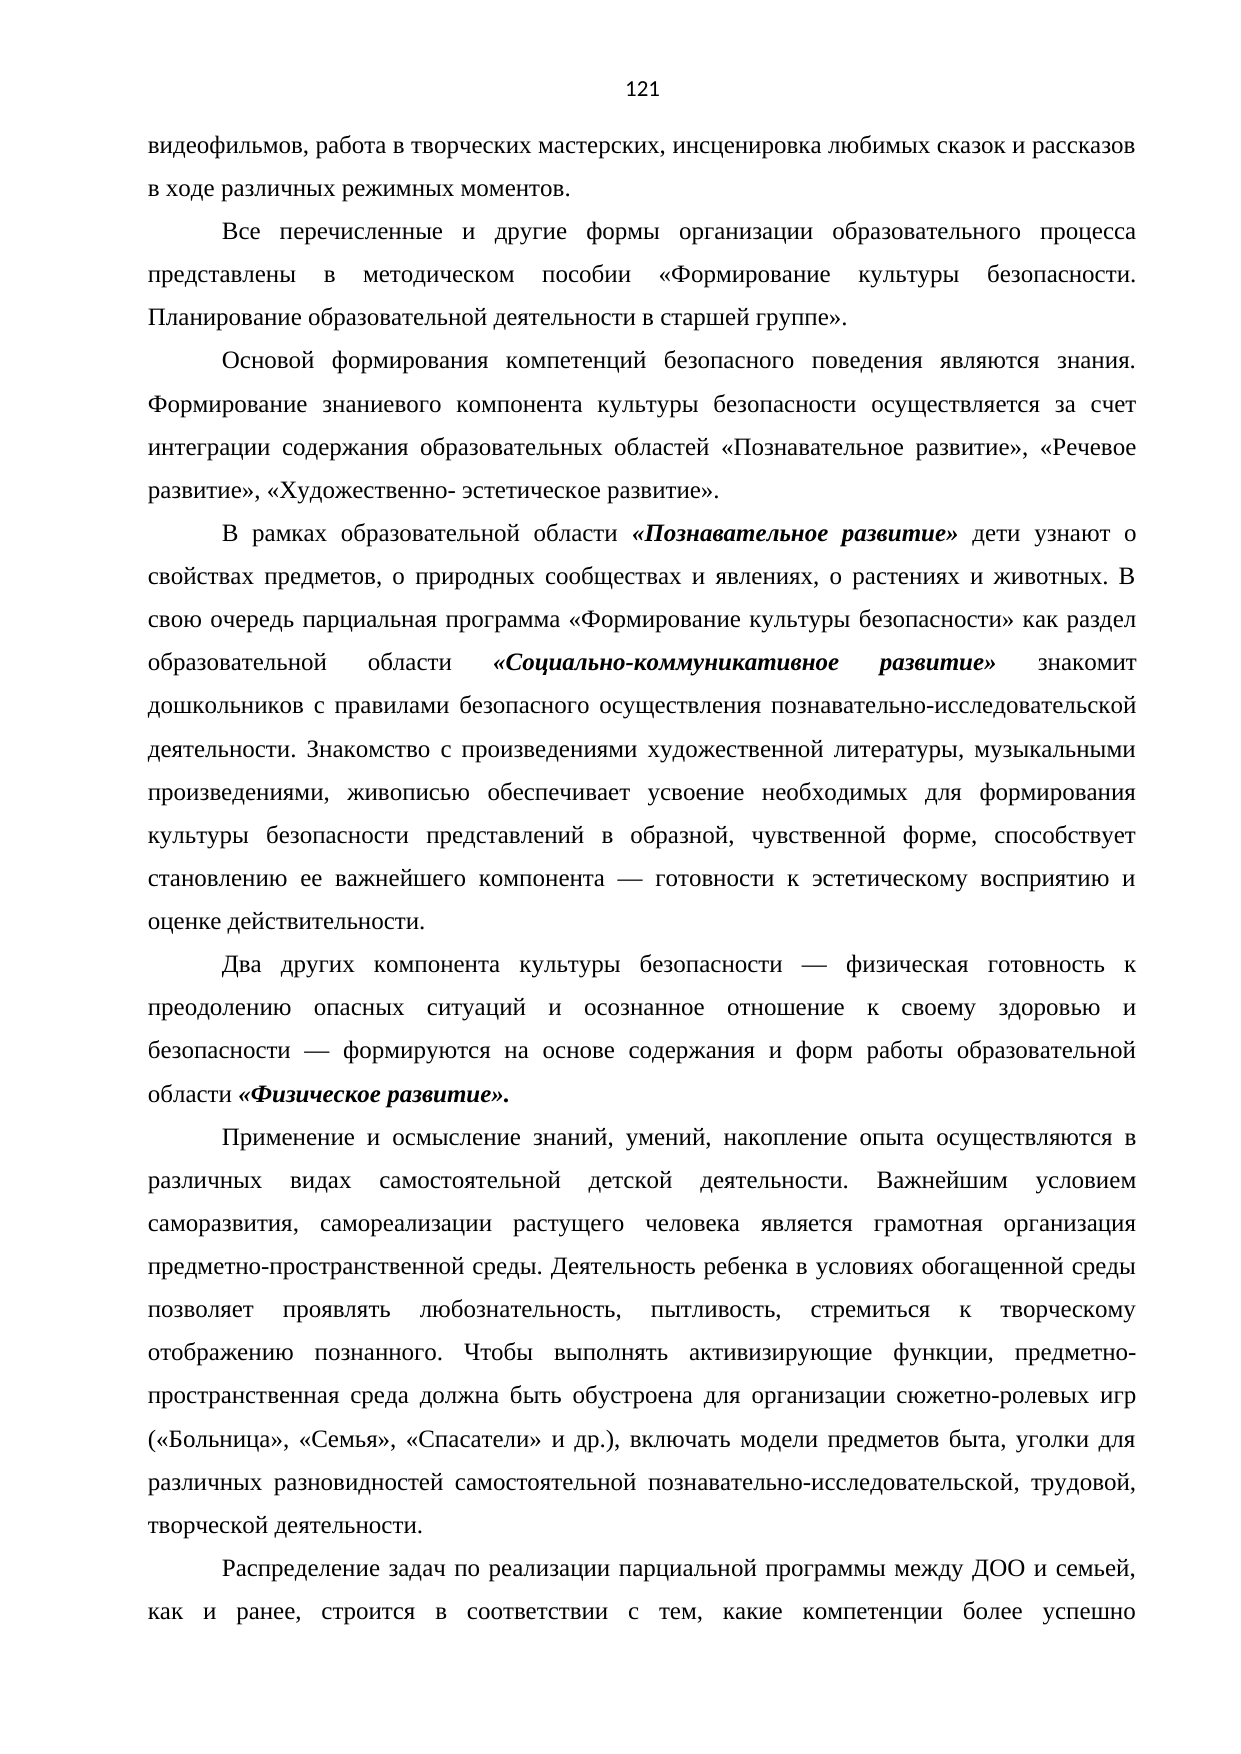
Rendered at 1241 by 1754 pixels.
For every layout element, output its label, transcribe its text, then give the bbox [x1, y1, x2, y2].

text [148, 130, 1137, 202]
text В рамках образовательной области «Познавательное развитие» дети узнают о свойствах предметов, о природных сообществах и явлениях, о растениях и животных. В свою очередь парциальная программа «Формирование культуры безопасности» как раздел образовательной области «Социально-коммуникативное развитие» знакомит дошкольников с правилами безопасного осуществления познавательно-исследовательской деятельности. Знакомство с произведениями художественной литературы, музыкальными произведениями, живописью обеспечивает усвоение необходимых для формирования культуры безопасности представлений в образной, чувственной форме, способствует становлению ее важнейшего компонента — готовности к эстетическому восприятию и оценке действительности. [148, 518, 1137, 935]
text Основой формирования компетенций безопасного поведения являются знания. Формирование знаниевого компонента культуры безопасности осуществляется за счет интеграции содержания образовательных областей «Познавательное развитие», «Речевое развитие», «Художественно- эстетическое развитие». [148, 346, 1137, 504]
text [148, 1553, 1137, 1625]
text Все перечисленные и другие формы организации образовательного процесса представлены в методическом пособии «Формирование культуры безопасности. Планирование образовательной деятельности в старшей группе». [148, 216, 1137, 331]
text Два других компонента культуры безопасности — физическая готовность к преодолению опасных ситуаций и осознанное отношение к своему здоровью и безопасности — формируются на основе содержания и форм работы образовательной области «Физическое развитие». [148, 949, 1137, 1107]
text Применение и осмысление знаний, умений, накопление опыта осуществляются в различных видах самостоятельной детской деятельности. Важнейшим условием саморазвития, самореализации растущего человека является грамотная организация предметно-пространственной среды. Деятельность ребенка в условиях обогащенной среды позволяет проявлять любознательность, пытливость, стремиться к творческому отображению познанного. Чтобы выполнять активизирующие функции, предметно-пространственная среда должна быть обустроена для организации сюжетно-ролевых игр («Больница», «Семья», «Спасатели» и др.), включать модели предметов быта, уголки для различных разновидностей самостоятельной познавательно-исследовательской, трудовой, творческой деятельности. [148, 1122, 1137, 1539]
